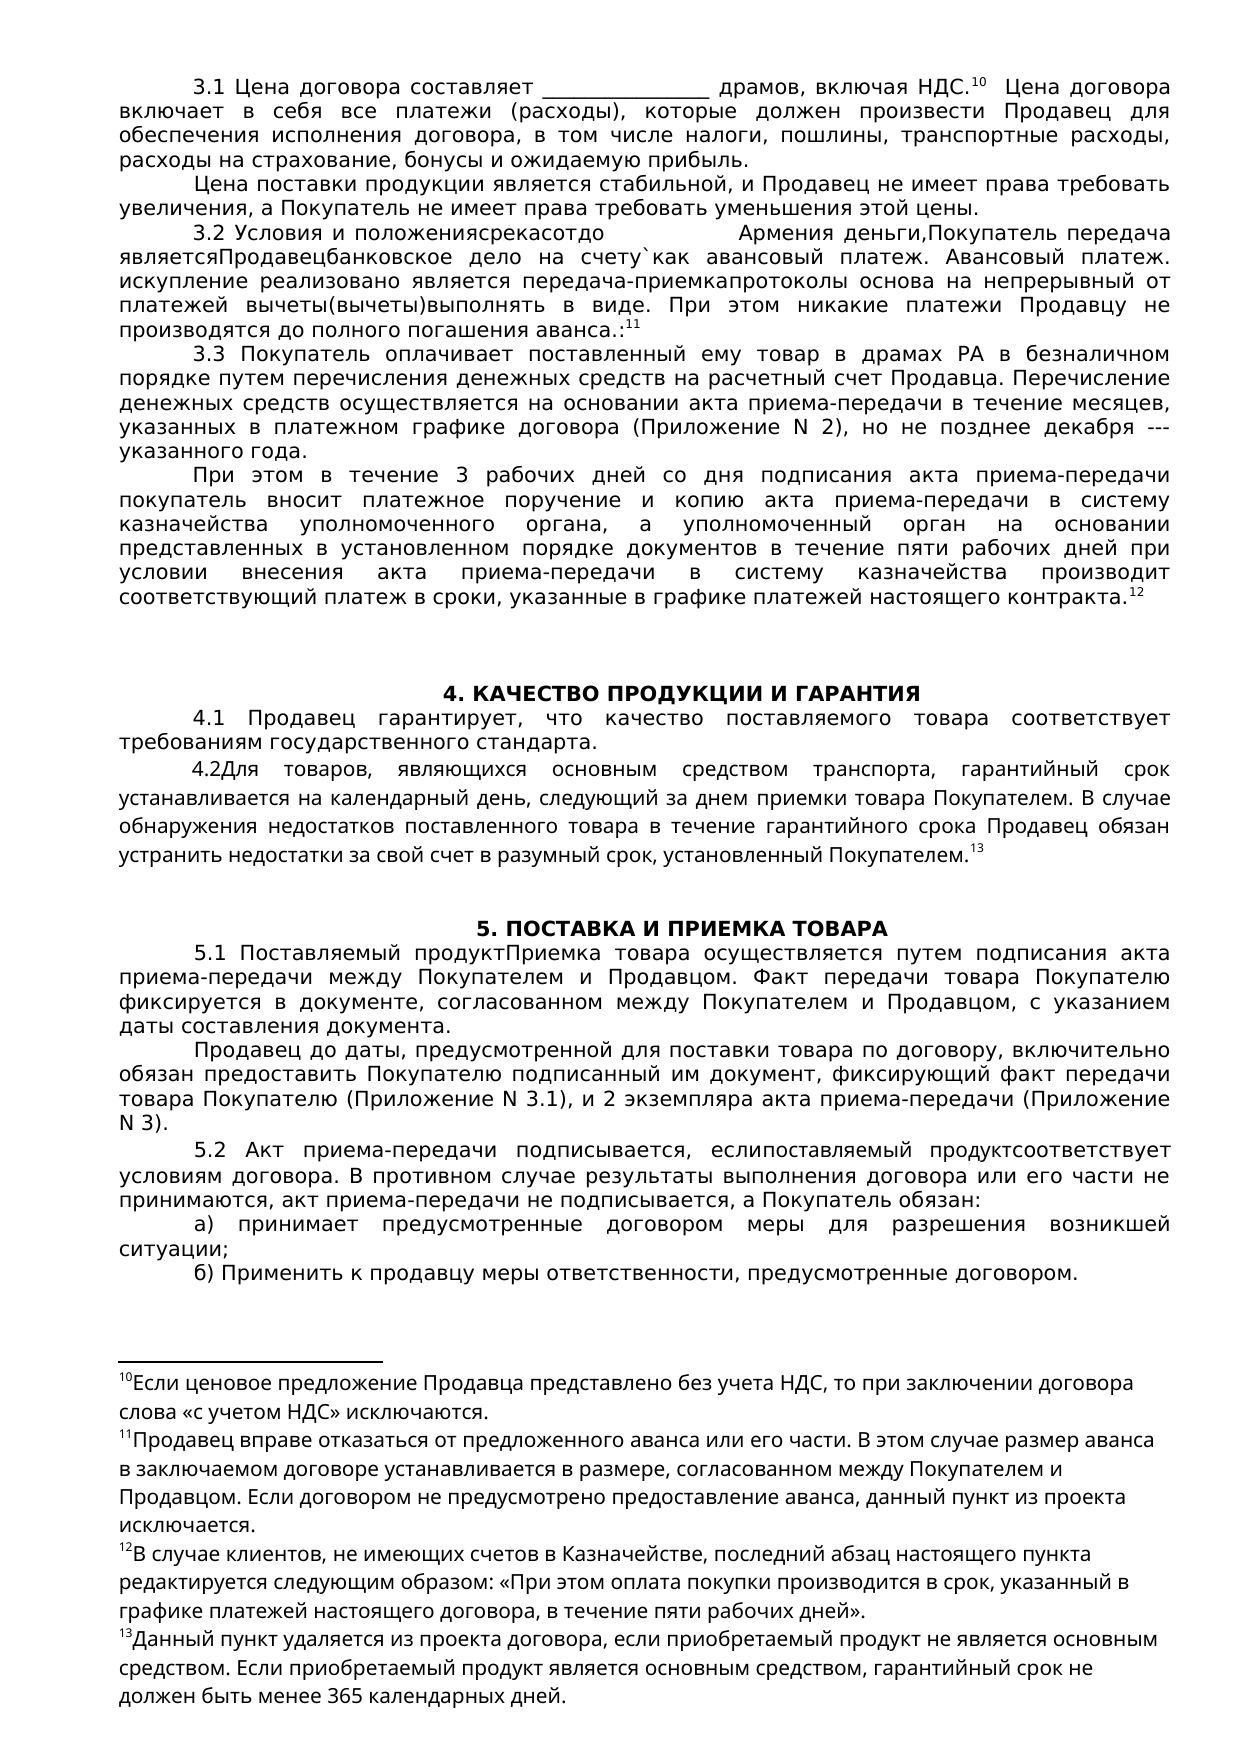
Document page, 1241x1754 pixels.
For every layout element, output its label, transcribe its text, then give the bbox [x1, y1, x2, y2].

text 4.2Для товаров, являющихся основным средством транспорта, гарантийный срок устанавливается на календарный день, следующий за днем ​​приемки товара Покупателем. В случае обнаружения недостатков поставленного товара в течение гарантийного срока Продавец обязан устранить недостатки за свой счет в разумный срок, установленный Покупателем. [118, 754, 1171, 868]
text 4.1 Продавец гарантирует, что качество поставляемого товара соответствует требованиям государственного стандарта. [118, 706, 1171, 754]
text 3.3 Покупатель оплачивает поставленный ему товар в драмах РА в безналичном порядке путем перечисления денежных средств на расчетный счет Продавца. Перечисление денежных средств осуществляется на основании акта приема-передачи в течение месяцев, указанных в платежном графике договора (Приложение N 2), но не позднее декабря --- указанного года. [118, 342, 1171, 463]
text Продавец до даты, предусмотренной для поставки товара по договору, включительно обязан предоставить Покупателю подписанный им документ, фиксирующий факт передачи товара Покупателю (Приложение N 3.1), и 2 экземпляра акта приема-передачи (Приложение N 3). [118, 1038, 1171, 1135]
text 5.1 Поставляемый продуктПриемка товара осуществляется путем подписания акта приема-передачи между Покупателем и Продавцом. Факт передачи товара Покупателю фиксируется в документе, согласованном между Покупателем и Продавцом, с указанием даты составления документа. [118, 941, 1171, 1038]
text 5.2 Акт приема-передачи подписывается, еслипоставляемый продуктсоответствует условиям договора. В противном случае результаты выполнения договора или его части не принимаются, акт приема-передачи не подписывается, а Покупатель обязан: [118, 1135, 1171, 1212]
text 3.1 Цена договора составляет ________________ драмов, включая НДС. Цена договора включает в себя все платежи (расходы), которые должен произвести Продавец для обеспечения исполнения договора, в том числе налоги, пошлины, транспортные расходы, расходы на страхование, бонусы и ожидаемую прибыль. [118, 75, 1171, 172]
text б) Применить к продавцу меры ответственности, предусмотренные договором. [118, 1261, 1171, 1285]
text Цена поставки продукции является стабильной, и Продавец не имеет права требовать увеличения, а Покупатель не имеет права требовать уменьшения этой цены. [118, 172, 1171, 221]
text а) принимает предусмотренные договором меры для разрешения возникшей ситуации; [118, 1212, 1171, 1261]
text 4. КАЧЕСТВО ПРОДУКЦИИ И ГАРАНТИЯ [118, 682, 1171, 706]
text При этом в течение 3 рабочих дней со дня подписания акта приема-передачи покупатель вносит платежное поручение и копию акта приема-передачи в систему казначейства уполномоченного органа, а уполномоченный орган на основании представленных в установленном порядке документов в течение пяти рабочих дней при условии внесения акта приема-передачи в систему казначейства производит соответствующий платеж в сроки, указанные в графике платежей настоящего контракта. [118, 463, 1171, 609]
text 5. ПОСТАВКА И ПРИЕМКА ТОВАРА [118, 917, 1171, 941]
text 3.2 Условия и положениясрекасотдо Армения деньги,Покупатель передача являетсяПродавецбанковское дело на счету`как авансовый платеж. Авансовый платеж. искупление реализовано является передача-приемкапротоколы основа на непрерывный от платежей вычеты(вычеты)выполнять в виде. При этом никакие платежи Продавцу не производятся до полного погашения аванса.: [118, 221, 1171, 342]
